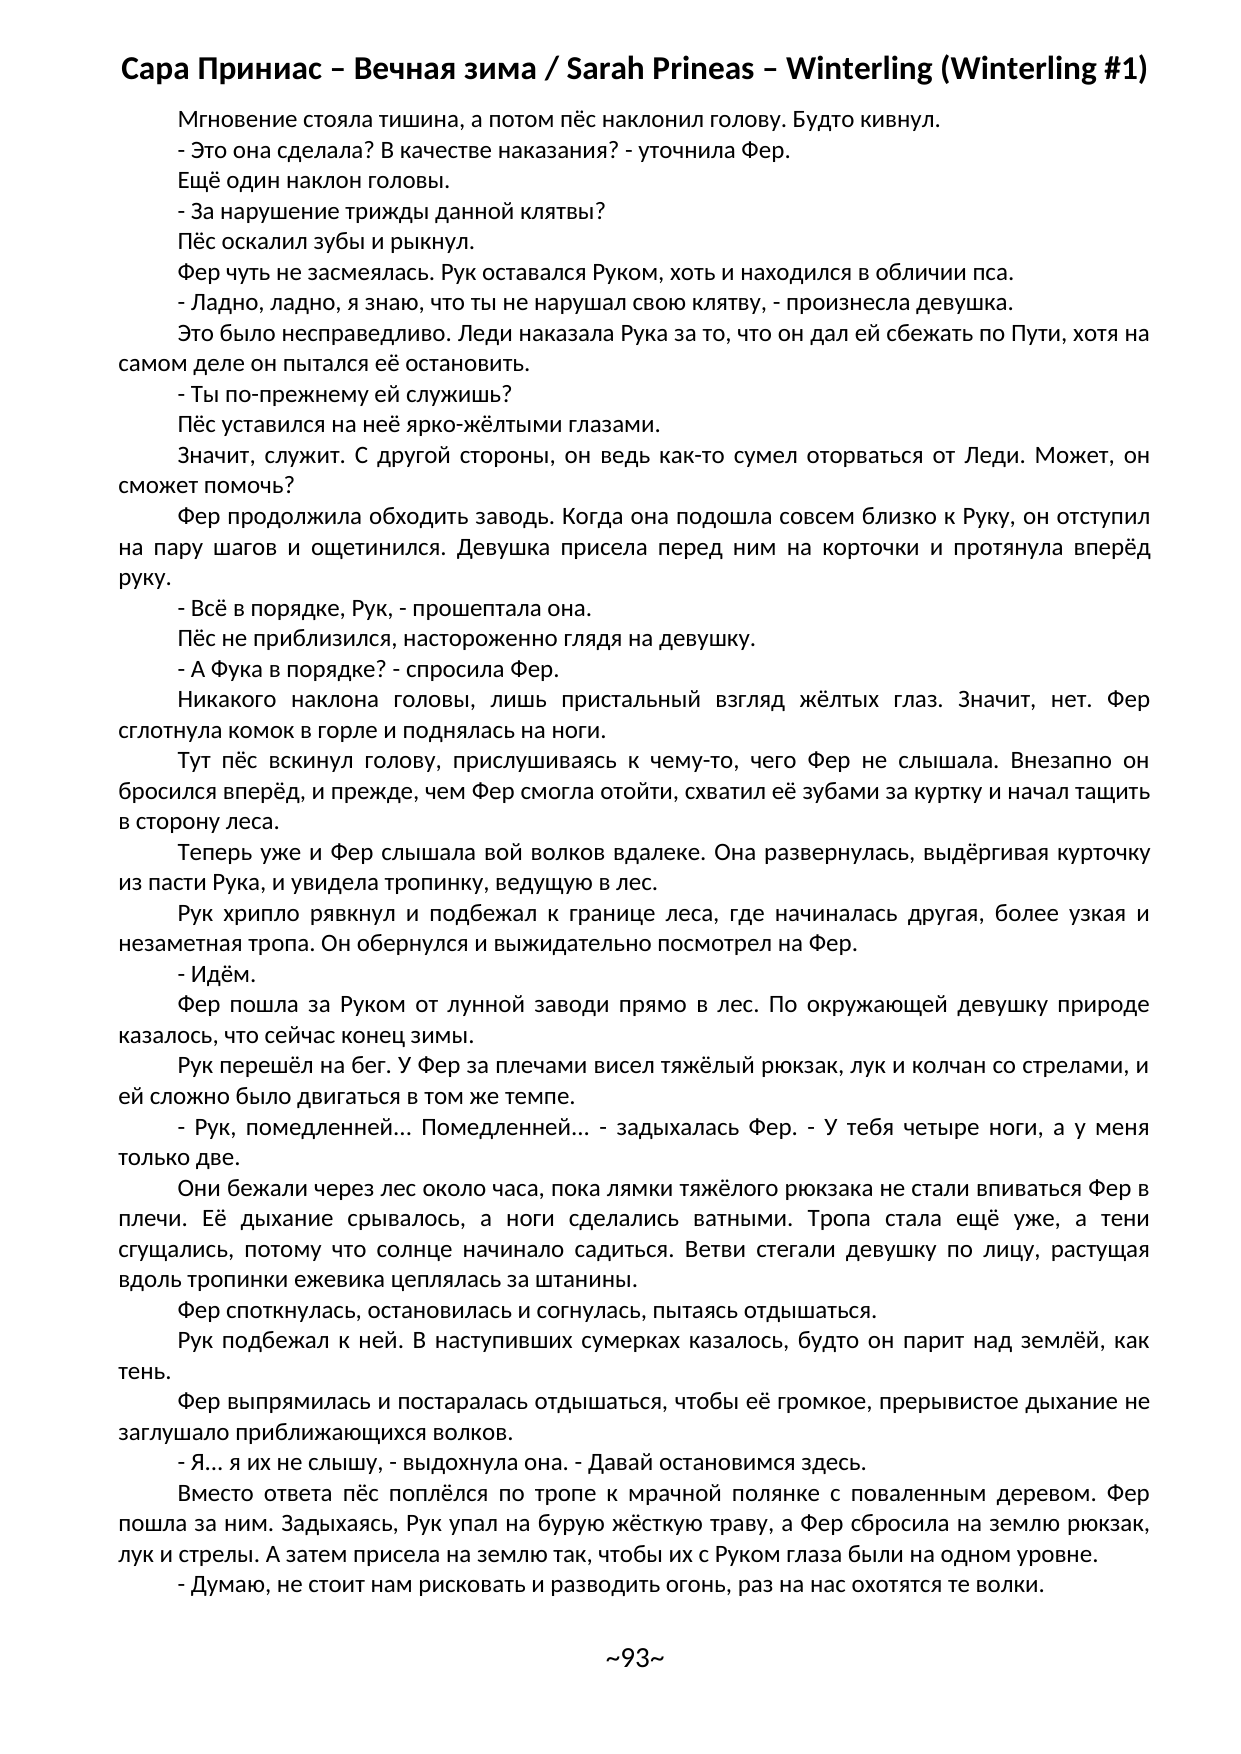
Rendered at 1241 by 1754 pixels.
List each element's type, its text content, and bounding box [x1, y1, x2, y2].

text Рук хрипло рявкнул и подбежал к границе леса, где начиналась другая, более узкая и незаметная тропа. Он обернулся и выжидательно посмотрел на Фер. [118, 897, 1152, 958]
text - Думаю, не стоит нам рисковать и разводить огонь, раз на нас охотятся те волки. [118, 1568, 1152, 1599]
text Рук подбежал к ней. В наступивших сумерках казалось, будто он парит над землёй, как тень. [118, 1324, 1152, 1385]
text - Ладно, ладно, я знаю, что ты не нарушал свою клятву, - произнесла девушка. [118, 287, 1152, 317]
text - Я... я их не слышу, - выдохнула она. - Давай остановимся здесь. [118, 1446, 1152, 1477]
text Фер выпрямилась и постаралась отдышаться, чтобы её громкое, прерывистое дыхание не заглушало приближающихся волков. [118, 1385, 1152, 1446]
text Пёс оскалил зубы и рыкнул. [118, 226, 1152, 256]
text Вместо ответа пёс поплёлся по тропе к мрачной полянке с поваленным деревом. Фер пошла за ним. Задыхаясь, Рук упал на бурую жёсткую траву, а Фер сбросила на землю рюкзак, лук и стрелы. А затем присела на землю так, чтобы их с Руком глаза были на одном уровне. [118, 1477, 1152, 1568]
text - Ты по-прежнему ей служишь? [118, 378, 1152, 409]
text Никакого наклона головы, лишь пристальный взгляд жёлтых глаз. Значит, нет. Фер сглотнула комок в горле и поднялась на ноги. [118, 683, 1152, 744]
text - Всё в порядке, Рук, - прошептала она. [118, 592, 1152, 622]
text Фер пошла за Руком от лунной заводи прямо в лес. По окружающей девушку природе казалось, что сейчас конец зимы. [118, 988, 1152, 1049]
text Теперь уже и Фер слышала вой волков вдалеке. Она развернулась, выдёргивая курточку из пасти Рука, и увидела тропинку, ведущую в лес. [118, 836, 1152, 897]
text - А Фука в порядке? - спросила Фер. [118, 653, 1152, 683]
text Пёс не приблизился, настороженно глядя на девушку. [118, 622, 1152, 653]
text Тут пёс вскинул голову, прислушиваясь к чему-то, чего Фер не слышала. Внезапно он бросился вперёд, и прежде, чем Фер смогла отойти, схватил её зубами за куртку и начал тащить в сторону леса. [118, 744, 1152, 836]
text - Идём. [118, 958, 1152, 988]
text Ещё один наклон головы. [118, 164, 1152, 195]
text - Рук, помедленней... Помедленней... - задыхалась Фер. - У тебя четыре ноги, а у меня только две. [118, 1111, 1152, 1172]
text - Это она сделала? В качестве наказания? - уточнила Фер. [118, 134, 1152, 164]
text Фер продолжила обходить заводь. Когда она подошла совсем близко к Руку, он отступил на пару шагов и ощетинился. Девушка присела перед ним на корточки и протянула вперёд руку. [118, 500, 1152, 592]
text Фер споткнулась, остановилась и согнулась, пытаясь отдышаться. [118, 1294, 1152, 1324]
text Пёс уставился на неё ярко-жёлтыми глазами. [118, 409, 1152, 439]
text Фер чуть не засмеялась. Рук оставался Руком, хоть и находился в обличии пса. [118, 256, 1152, 287]
text Это было несправедливо. Леди наказала Рука за то, что он дал ей сбежать по Пути, хотя на самом деле он пытался её остановить. [118, 317, 1152, 378]
text Рук перешёл на бег. У Фер за плечами висел тяжёлый рюкзак, лук и колчан со стрелами, и ей сложно было двигаться в том же темпе. [118, 1049, 1152, 1111]
text Они бежали через лес около часа, пока лямки тяжёлого рюкзака не стали впиваться Фер в плечи. Её дыхание срывалось, а ноги сделались ватными. Тропа стала ещё уже, а тени сгущались, потому что солнце начинало садиться. Ветви стегали девушку по лицу, растущая вдоль тропинки ежевика цеплялась за штанины. [118, 1172, 1152, 1294]
text Мгновение стояла тишина, а потом пёс наклонил голову. Будто кивнул. [118, 103, 1152, 134]
text - За нарушение трижды данной клятвы? [118, 195, 1152, 226]
text Значит, служит. С другой стороны, он ведь как-то сумел оторваться от Леди. Может, он сможет помочь? [118, 439, 1152, 500]
